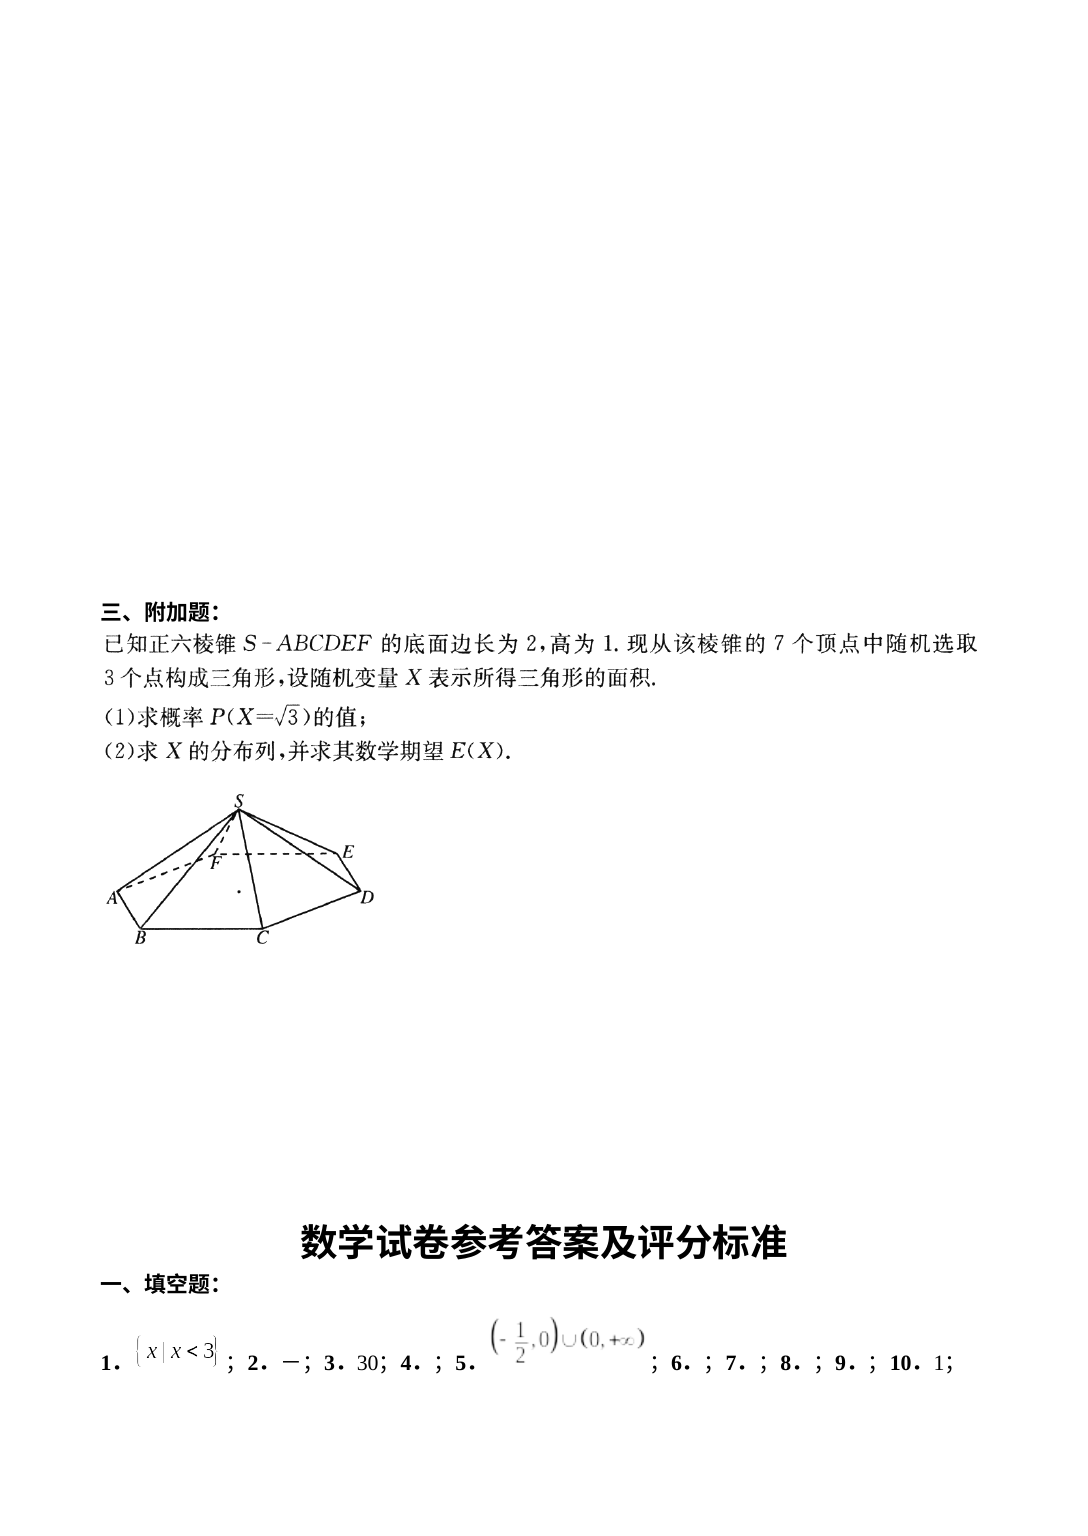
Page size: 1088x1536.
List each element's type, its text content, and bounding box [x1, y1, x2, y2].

text 一、填空题： [100, 1267, 987, 1298]
text 三、附加题： [100, 595, 987, 627]
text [100, 1314, 987, 1377]
text 数学试卷参考答案及评分标准 [100, 1212, 987, 1267]
